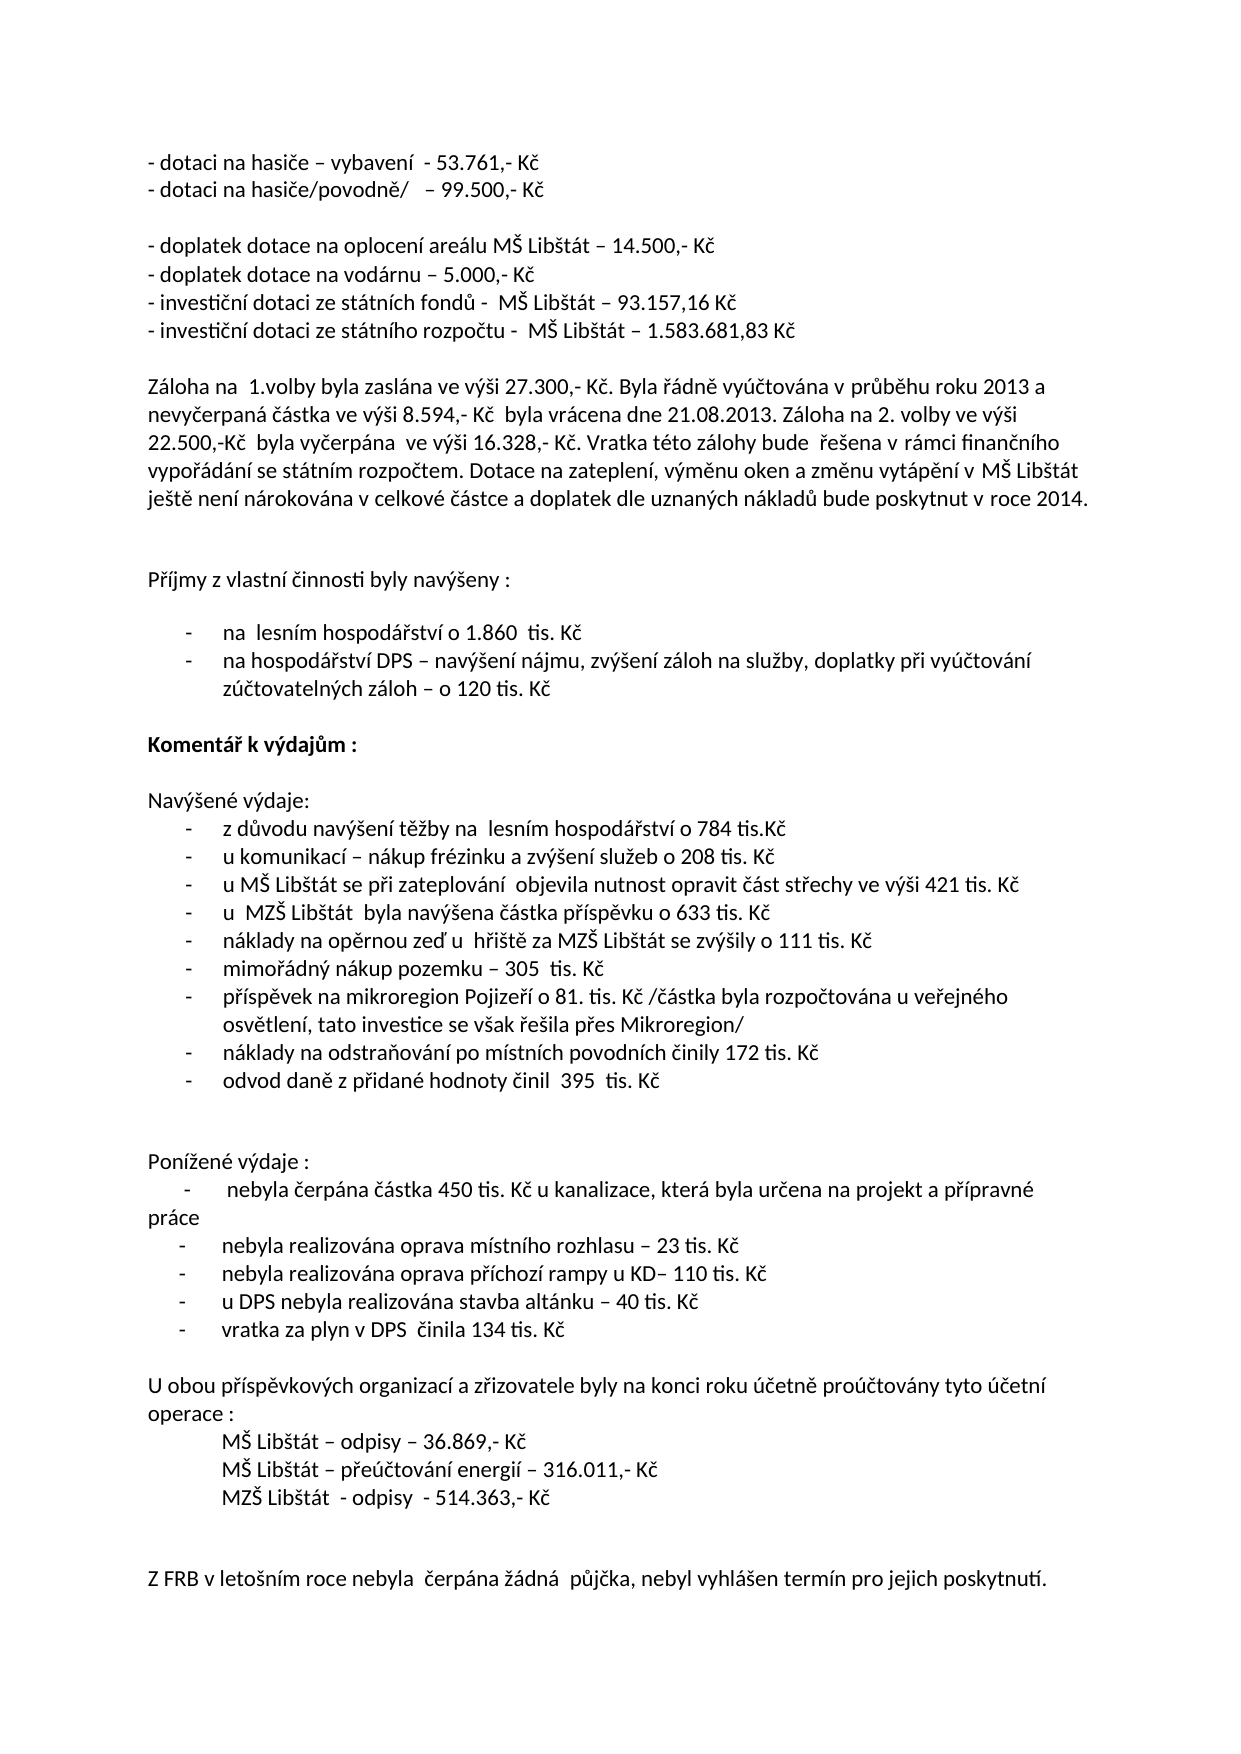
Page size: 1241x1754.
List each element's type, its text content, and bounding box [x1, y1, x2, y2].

text - nebyla realizována oprava příchozí rampy u KD– 110 tis. Kč [148, 1259, 1093, 1287]
text - nebyla realizována oprava místního rozhlasu – 23 tis. Kč [148, 1231, 1093, 1259]
text - doplatek dotace na vodárnu – 5.000,- Kč [148, 260, 1093, 288]
text MŠ Libštát – přeúčtování energií – 316.011,- Kč [148, 1456, 1093, 1483]
text U obou příspěvkových organizací a zřizovatele byly na konci roku účetně proúčtovány tyto účetní operace : [148, 1371, 1093, 1427]
list u MZŠ Libštát byla navýšena částka příspěvku o 633 tis. Kč [185, 898, 1093, 926]
text - doplatek dotace na oplocení areálu MŠ Libštát – 14.500,- Kč [148, 232, 1093, 260]
list u komunikací – nákup frézinku a zvýšení služeb o 208 tis. Kč [185, 842, 1093, 870]
list náklady na opěrnou zeď u hřiště za MZŠ Libštát se zvýšily o 111 tis. Kč [185, 926, 1093, 954]
list z důvodu navýšení těžby na lesním hospodářství o 784 tis.Kč [185, 814, 1093, 842]
text - u DPS nebyla realizována stavba altánku – 40 tis. Kč [148, 1287, 1093, 1315]
text - dotaci na hasiče/povodně/ – 99.500,- Kč [148, 176, 1093, 204]
text Příjmy z vlastní činnosti byly navýšeny : [148, 565, 1093, 593]
list na lesním hospodářství o 1.860 tis. Kč [185, 618, 1093, 646]
text - vratka za plyn v DPS činila 134 tis. Kč [148, 1315, 1093, 1343]
text - nebyla čerpána částka 450 tis. Kč u kanalizace, která byla určena na projekt a přípravné práce [148, 1175, 1093, 1231]
list příspěvek na mikroregion Pojizeří o 81. tis. Kč /částka byla rozpočtována u veřejného osvětlení, tato investice se však řešila přes Mikroregion/ [185, 982, 1093, 1038]
list mimořádný nákup pozemku – 305 tis. Kč [185, 954, 1093, 982]
list na hospodářství DPS – navýšení nájmu, zvýšení záloh na služby, doplatky při vyúčtování zúčtovatelných záloh – o 120 tis. Kč [185, 646, 1093, 702]
text MŠ Libštát – odpisy – 36.869,- Kč [148, 1427, 1093, 1456]
list odvod daně z přidané hodnoty činil 395 tis. Kč [185, 1066, 1093, 1094]
text Ponížené výdaje : [148, 1147, 1093, 1175]
text - investiční dotaci ze státního rozpočtu - MŠ Libštát – 1.583.681,83 Kč [148, 316, 1093, 344]
text - dotaci na hasiče – vybavení - 53.761,- Kč [148, 148, 1093, 176]
text - investiční dotaci ze státních fondů - MŠ Libštát – 93.157,16 Kč [148, 288, 1093, 316]
text Komentář k výdajům : [148, 730, 1093, 758]
text Záloha na 1.volby byla zaslána ve výši 27.300,- Kč. Byla řádně vyúčtována v průběhu roku 2013 a nevyčerpaná částka ve výši 8.594,- Kč byla vrácena dne 21.08.2013. Záloha na 2. volby ve výši 22.500,-Kč byla vyčerpána ve výši 16.328,- Kč. Vratka této zálohy bude řešena v rámci finančního vypořádání se státním rozpočtem. Dotace na zateplení, výměnu oken a změnu vytápění v MŠ Libštát ještě není nárokována v celkové částce a doplatek dle uznaných nákladů bude poskytnut v roce 2014. [148, 372, 1093, 512]
text MZŠ Libštát - odpisy - 514.363,- Kč [148, 1483, 1093, 1512]
text Z FRB v letošním roce nebyla čerpána žádná půjčka, nebyl vyhlášen termín pro jejich poskytnutí. [148, 1564, 1093, 1593]
list náklady na odstraňování po místních povodních činily 172 tis. Kč [185, 1038, 1093, 1066]
text Navýšené výdaje: [148, 786, 1093, 814]
list u MŠ Libštát se při zateplování objevila nutnost opravit část střechy ve výši 421 tis. Kč [185, 870, 1093, 898]
